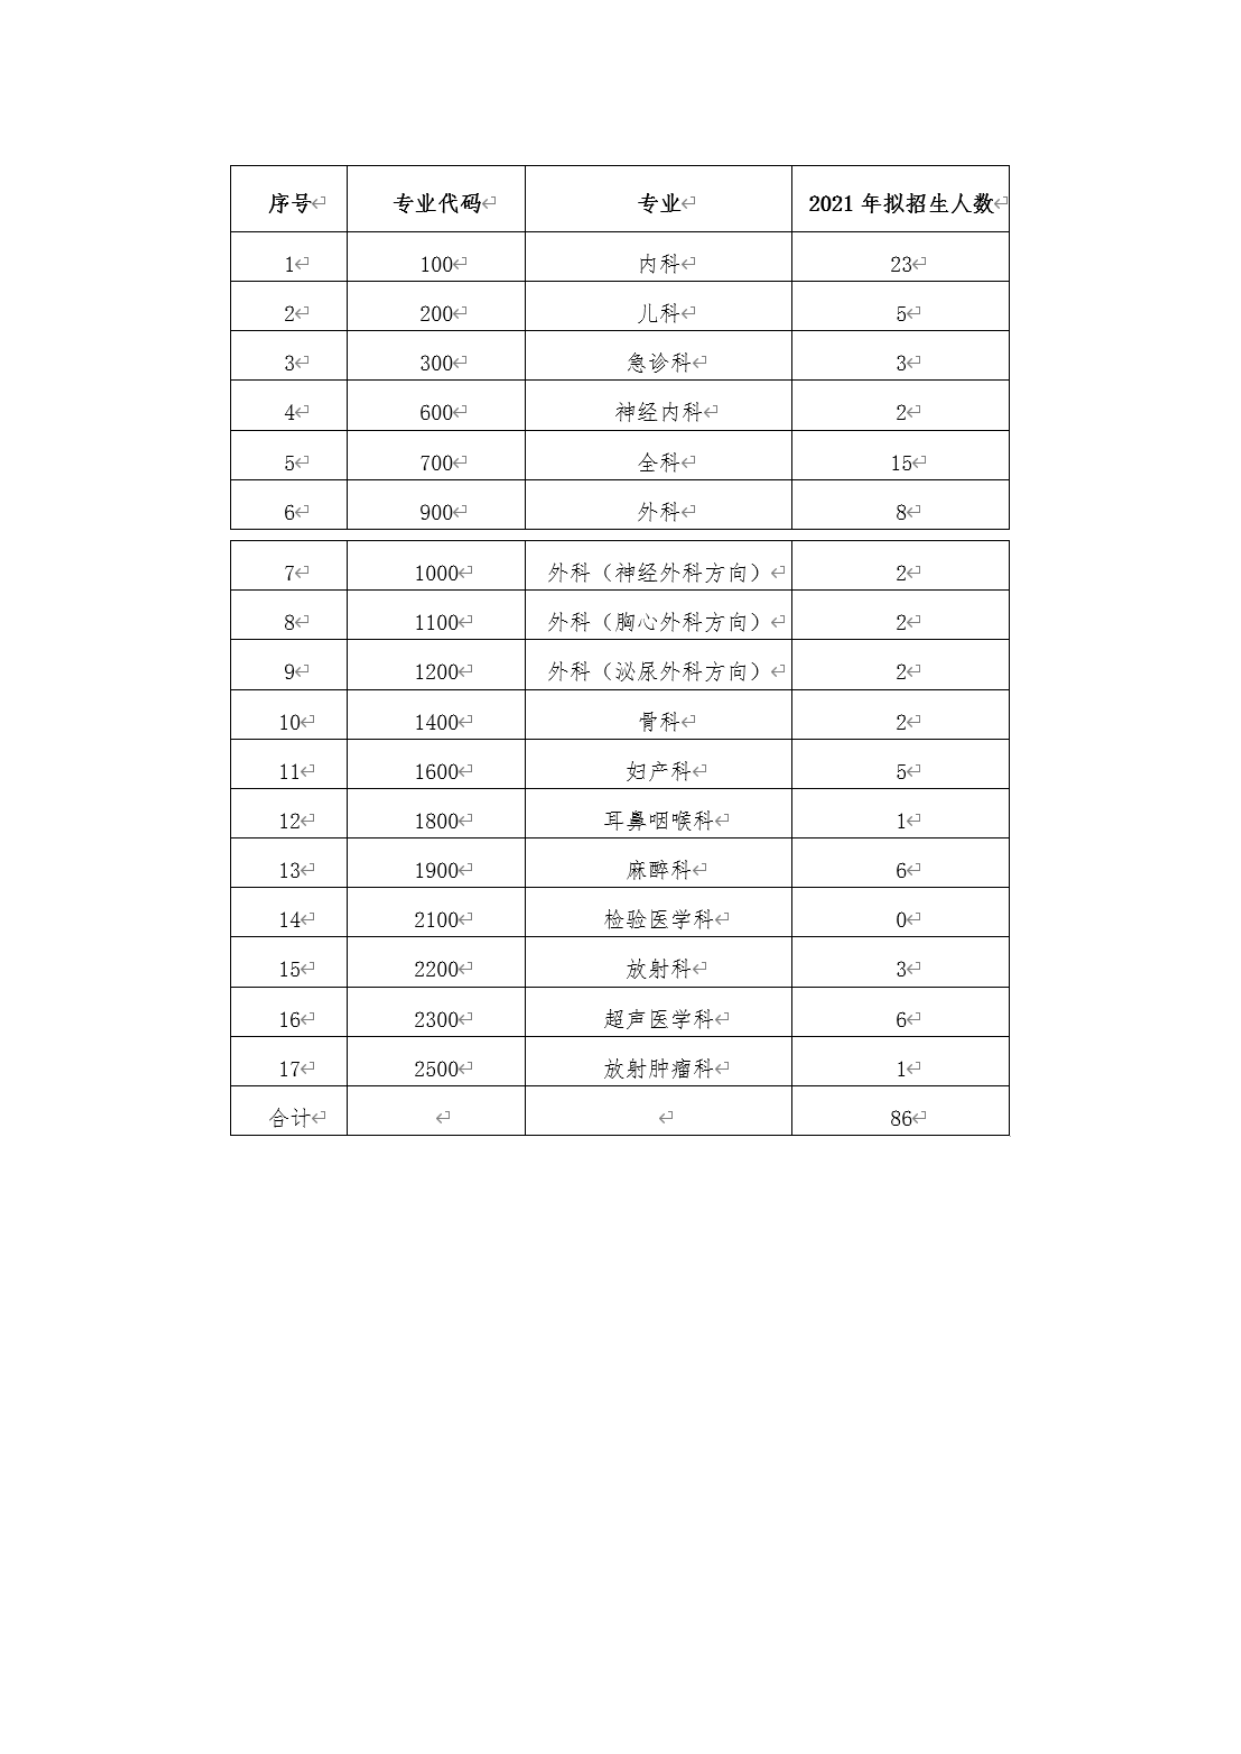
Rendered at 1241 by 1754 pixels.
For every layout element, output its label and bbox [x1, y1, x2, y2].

picture [229, 539, 1011, 1137]
picture [229, 164, 1011, 531]
